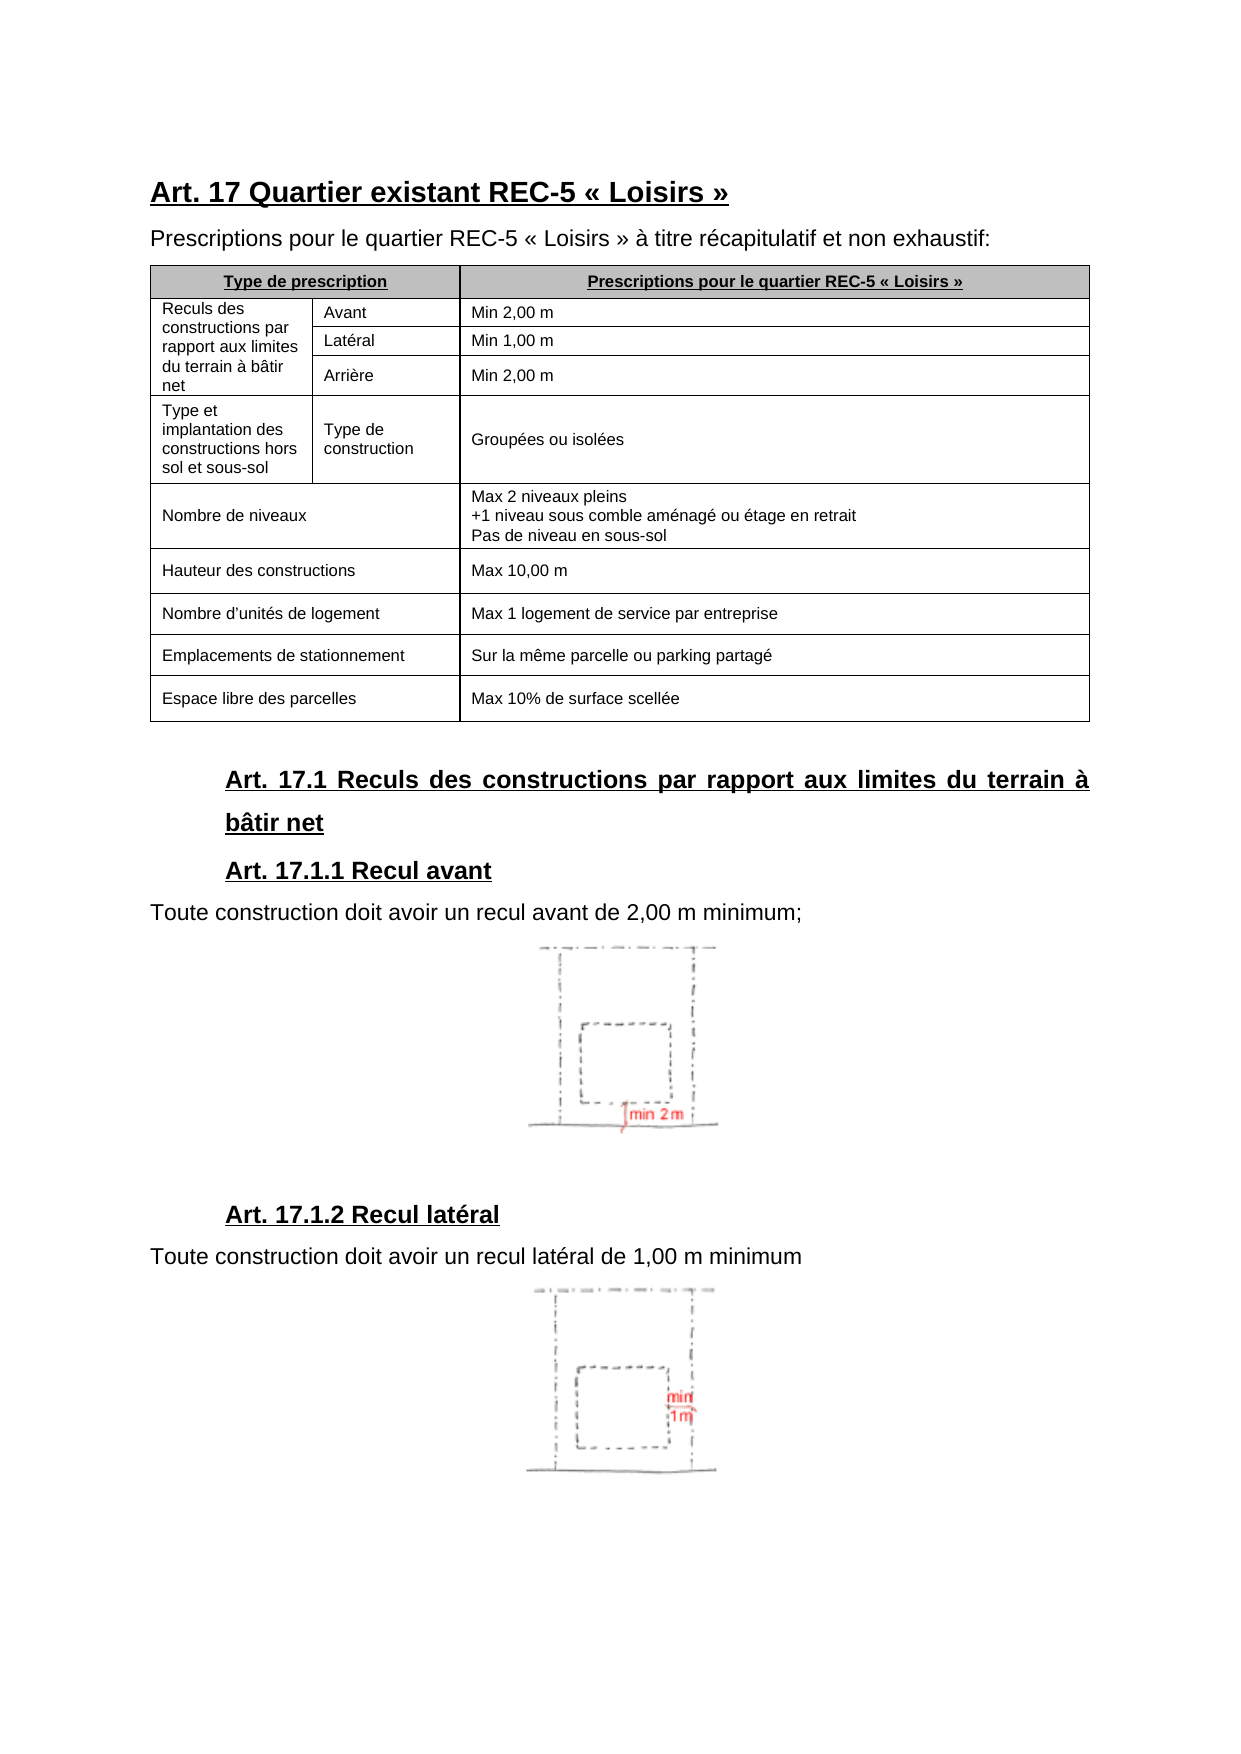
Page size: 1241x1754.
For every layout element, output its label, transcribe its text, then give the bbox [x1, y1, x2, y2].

table_cell Reculs des constructions par rapport aux limites du terrain à bâtir net [151, 299, 312, 395]
table_cell Max 1 logement de service par entreprise [461, 594, 1089, 634]
subtitle Art. 17.1 Reculs des constructions par rapport aux limites du terrain à bâtir net [225, 791, 1090, 837]
table_cell Avant [313, 299, 459, 326]
table_cell Min 2,00 m [461, 299, 1089, 326]
text Prescriptions pour le quartier REC-5 « Loisirs » à titre récapitulatif et non exhaustif: [150, 225, 1090, 252]
table_cell Max 10,00 m [461, 549, 1089, 592]
table_cell Arrière [313, 356, 459, 395]
table_cell Type et implantation des constructions hors sol et sous-sol [151, 396, 312, 482]
table_cell Latéral [313, 327, 459, 355]
table_cell Type de construction [313, 396, 459, 482]
text Toute construction doit avoir un recul latéral de 1,00 m minimum [150, 1243, 1090, 1269]
table_cell Hauteur des constructions [151, 549, 459, 592]
table_cell Emplacements de stationnement [151, 635, 459, 675]
table_cell Sur la même parcelle ou parking partagé [461, 635, 1089, 675]
table_cell Min 1,00 m [461, 327, 1089, 355]
table_cell Max 10% de surface scellée [461, 676, 1089, 721]
subtitle Art. 17.1 Reculs des constructions par rapport aux limites du terrain à bâtir net [225, 765, 1090, 790]
subtitle Art. 17 Quartier existant REC-5 « Loisirs » [150, 175, 1090, 208]
table_header Type de prescription [151, 266, 459, 298]
table_cell Nombre d’unités de logement [151, 594, 459, 634]
subtitle Art. 17.1.2 Recul latéral [225, 1200, 1090, 1228]
table_cell Espace libre des parcelles [151, 676, 459, 721]
table_cell Nombre de niveaux [151, 484, 459, 548]
table_cell Min 2,00 m [461, 356, 1089, 395]
text Toute construction doit avoir un recul avant de 2,00 m minimum; [150, 899, 1090, 925]
picture [514, 1282, 726, 1481]
subtitle Art. 17.1.1 Recul avant [225, 856, 1090, 884]
table_header Prescriptions pour le quartier REC-5 « Loisirs » [461, 266, 1089, 298]
picture [516, 938, 724, 1143]
table_cell Max 2 niveaux pleins +1 niveau sous comble aménagé ou étage en retrait Pas de niveau en sous-sol [461, 484, 1089, 548]
table_cell Groupées ou isolées [461, 396, 1089, 482]
